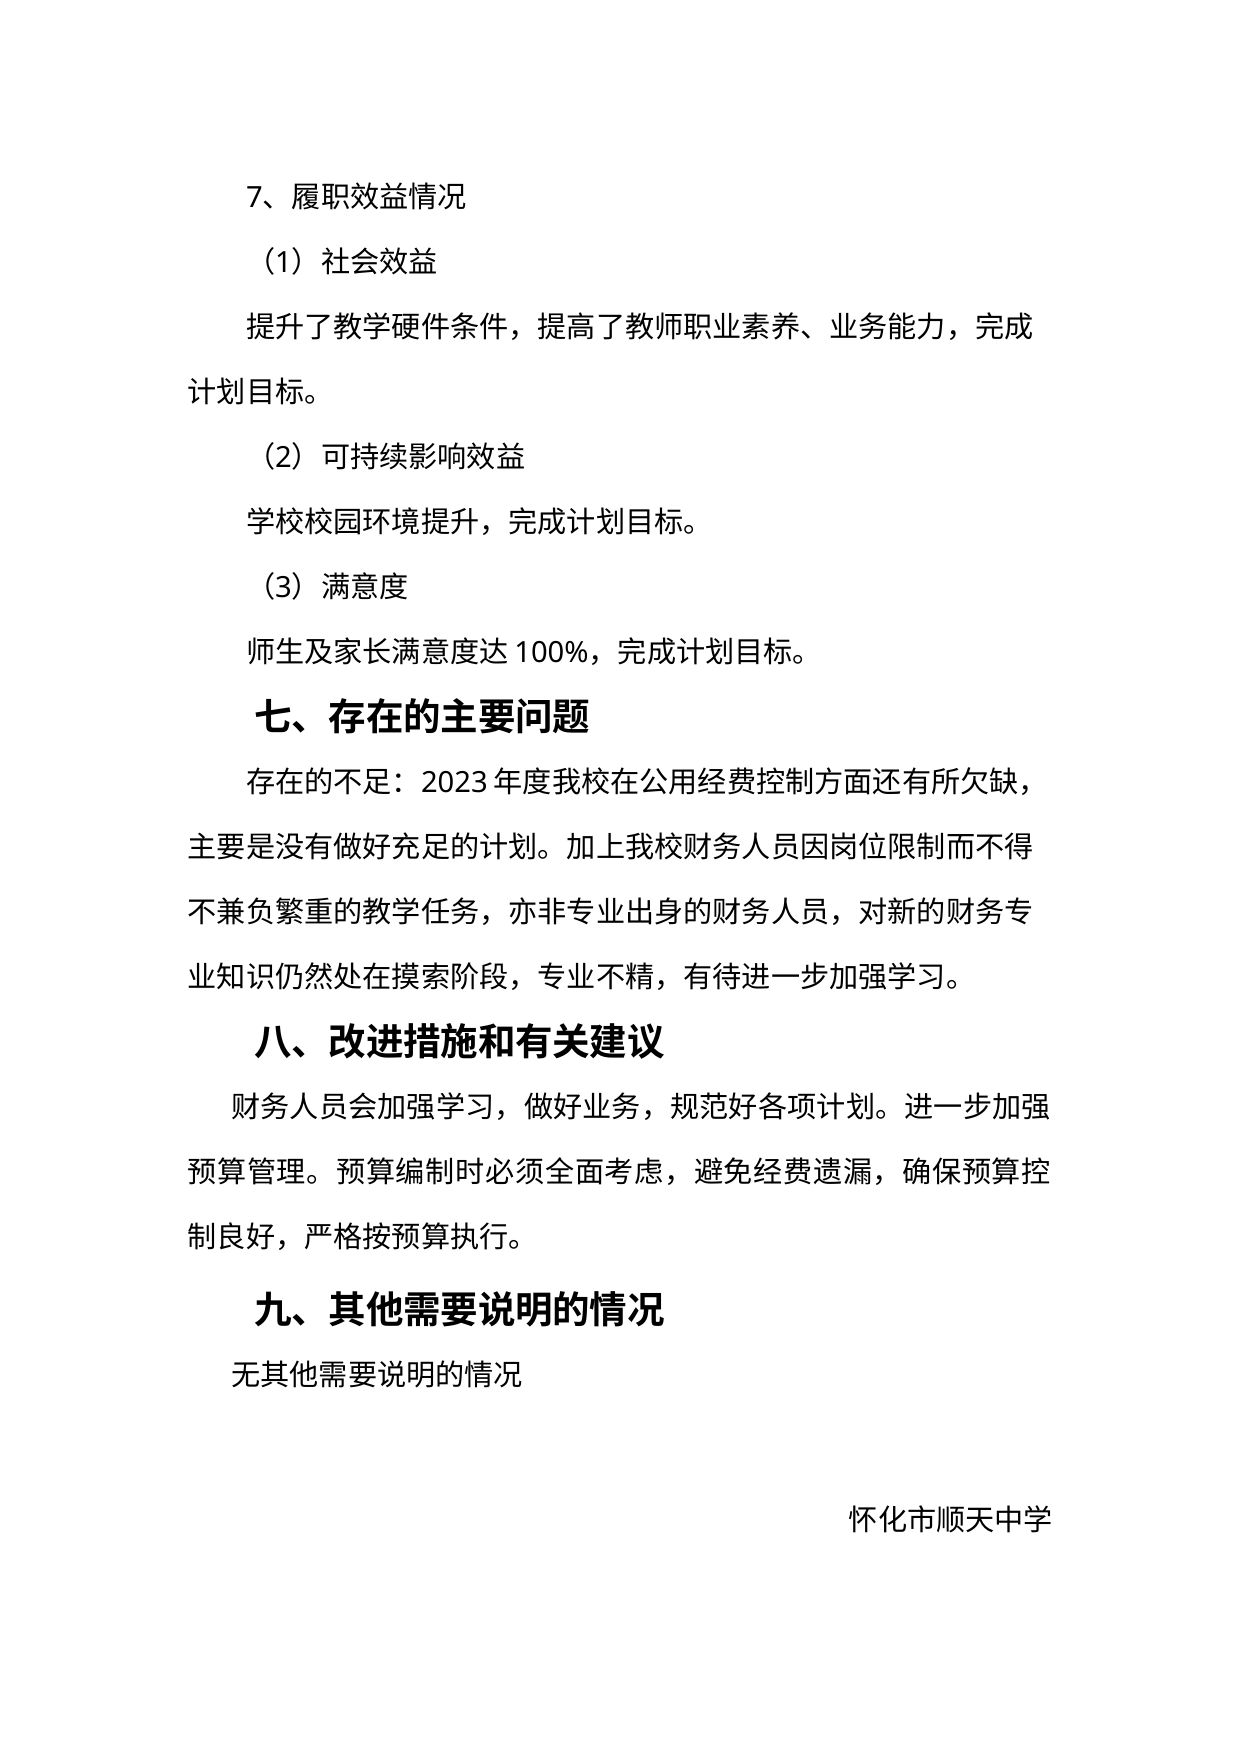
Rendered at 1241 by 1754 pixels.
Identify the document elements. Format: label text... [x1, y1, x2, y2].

text 八、改进措施和有关建议 [187, 1007, 1053, 1072]
text 无其他需要说明的情况 [187, 1340, 1053, 1405]
text 七、存在的主要问题 [187, 682, 1053, 747]
text 学校校园环境提升，完成计划目标。 [187, 487, 1053, 552]
text 怀化市顺天中学 [187, 1485, 1053, 1550]
text 存在的不足：2023年度我校在公用经费控制方面还有所欠缺，主要是没有做好充足的计划。加上我校财务人员因岗位限制而不得不兼负繁重的教学任务，亦非专业出身的财务人员，对新的财务专业知识仍然处在摸索阶段，专业不精，有待进一步加强学习。 [187, 747, 1053, 1007]
text 师生及家长满意度达100%，完成计划目标。 [187, 617, 1053, 682]
text （1）社会效益 [187, 227, 1053, 292]
text （3）满意度 [187, 552, 1053, 617]
text （2）可持续影响效益 [187, 422, 1053, 487]
text 提升了教学硬件条件，提高了教师职业素养、业务能力，完成计划目标。 [187, 292, 1053, 422]
text 7、履职效益情况 [187, 162, 1053, 227]
text 财务人员会加强学习，做好业务，规范好各项计划。进一步加强预算管理。预算编制时必须全面考虑，避免经费遗漏，确保预算控制良好，严格按预算执行。 [187, 1072, 1053, 1267]
text 九、其他需要说明的情况 [187, 1275, 1053, 1340]
